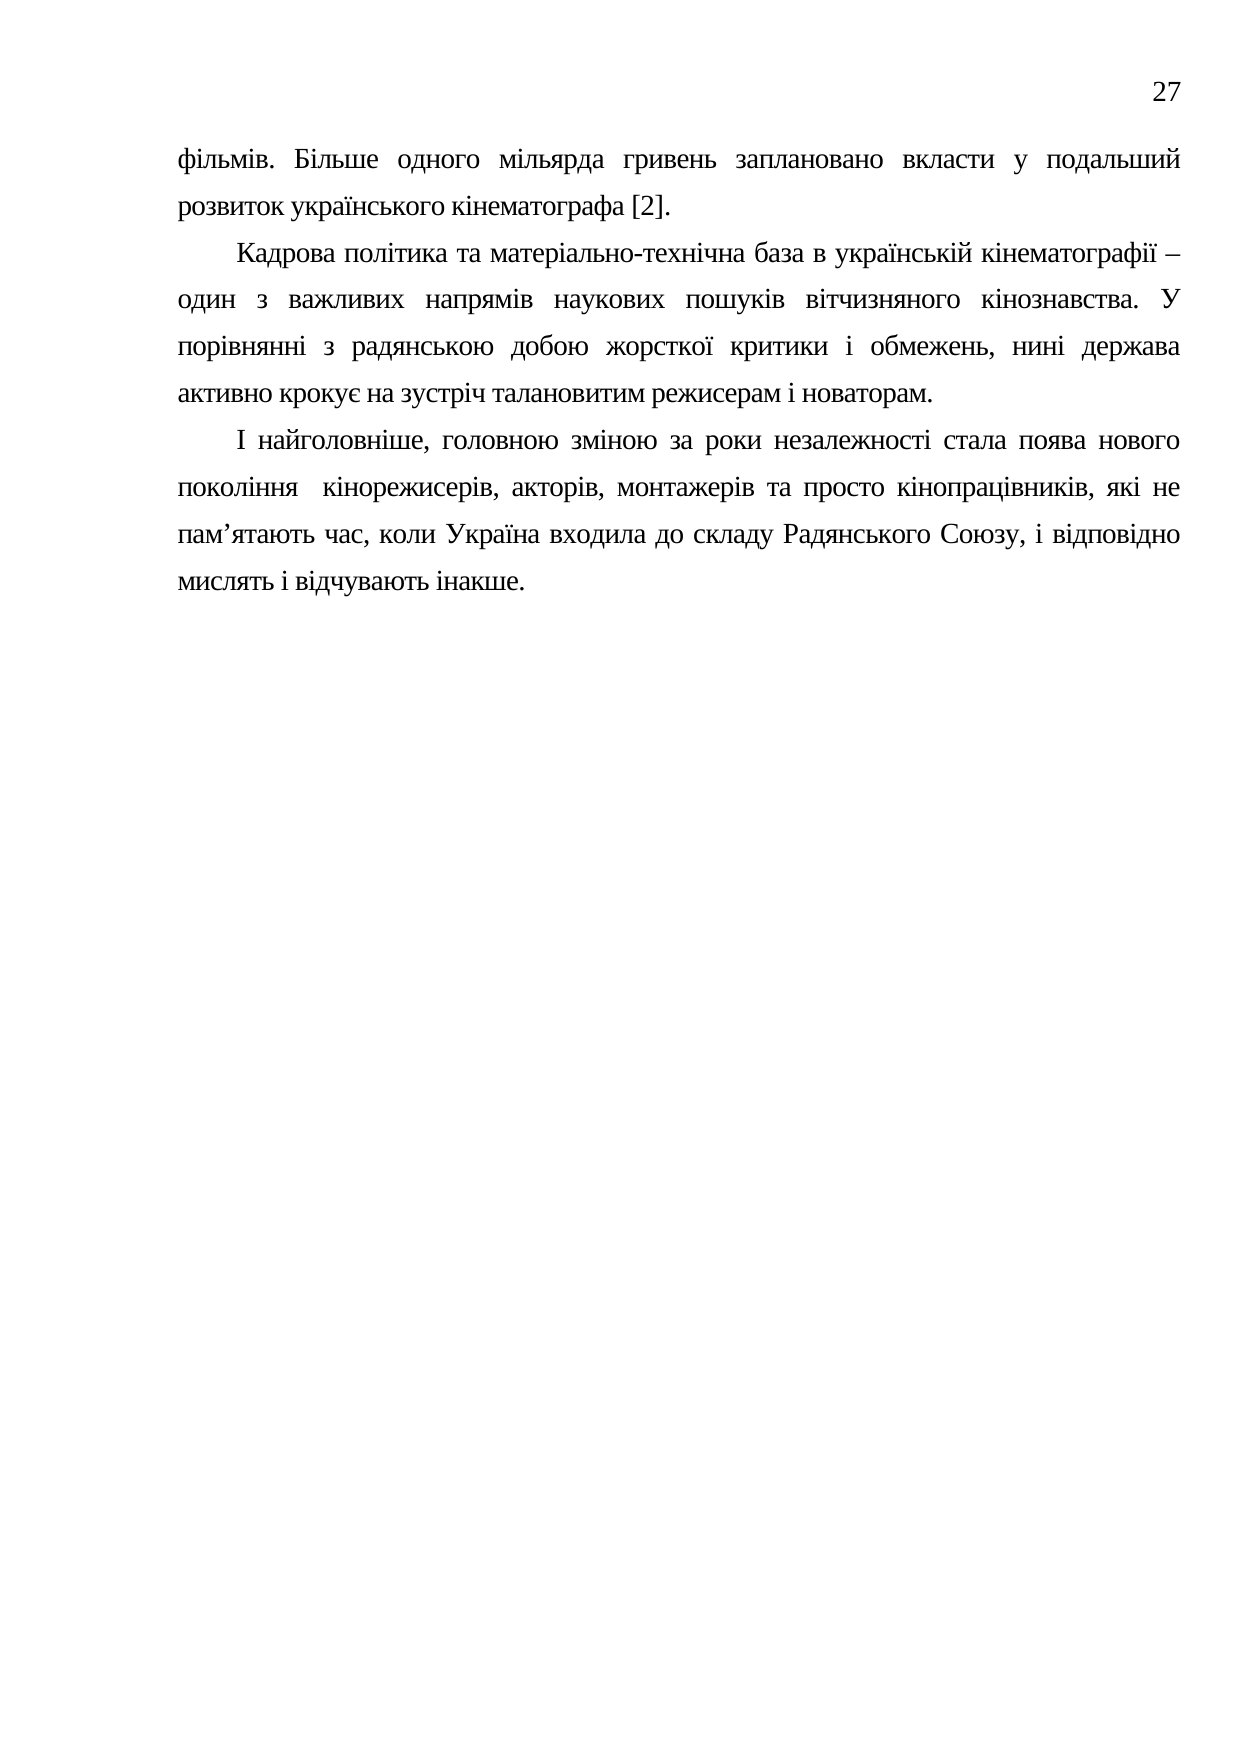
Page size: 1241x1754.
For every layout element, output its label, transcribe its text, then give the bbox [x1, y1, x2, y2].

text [177, 141, 1181, 221]
text І найголовніше, головною зміною за роки незалежності стала поява нового покоління кінорежисерів, акторів, монтажерів та просто кінопрацівників, які не пам’ятають час, коли Україна входила до складу Радянського Союзу, і відповідно мислять і відчувають інакше. [177, 422, 1181, 596]
text Кадрова політика та матеріально-технічна база в українській кінематографії – один з важливих напрямів наукових пошуків вітчизняного кінознавства. У порівнянні з радянською добою жорсткої критики і обмежень, нині держава активно крокує на зустріч талановитим режисерам і новаторам. [177, 235, 1181, 409]
